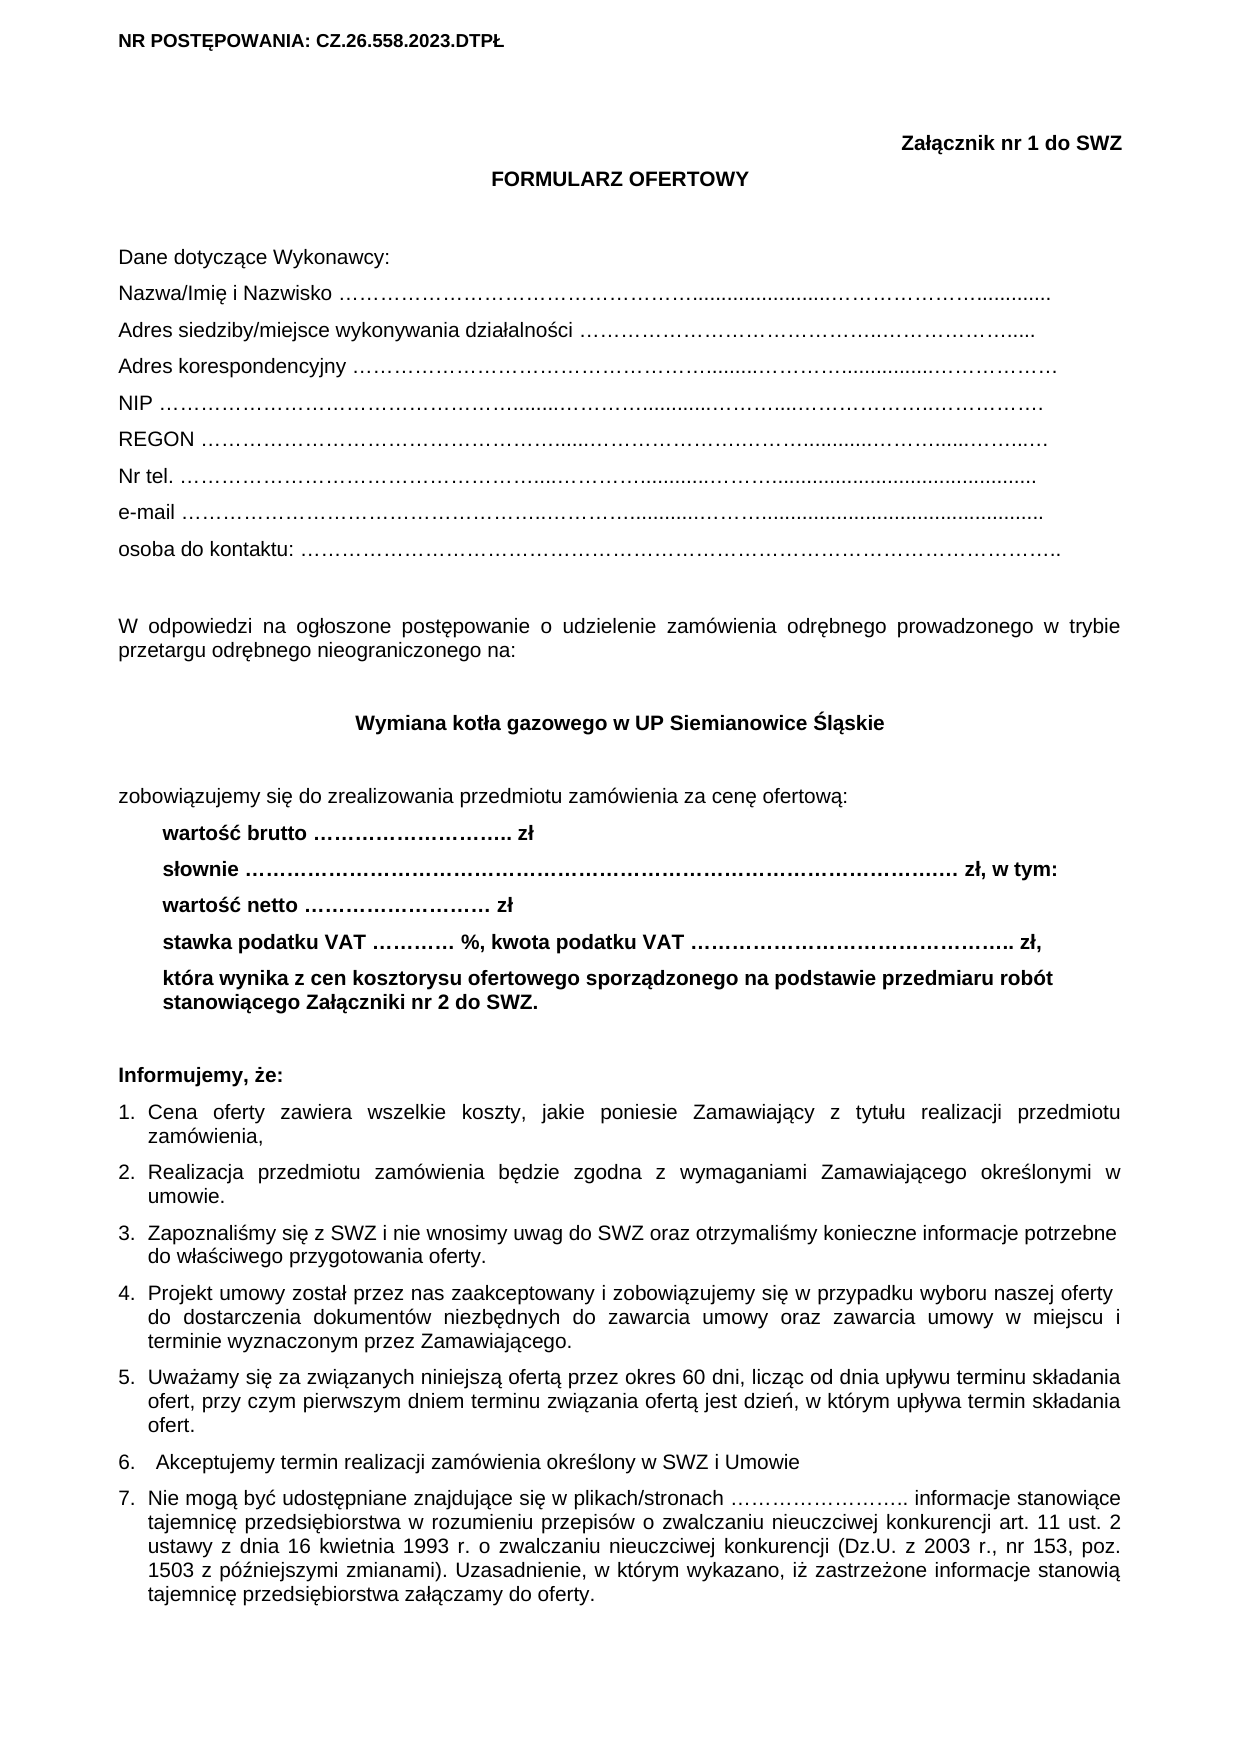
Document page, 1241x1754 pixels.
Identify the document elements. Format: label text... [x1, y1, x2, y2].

text stawka podatku VAT ………… %, kwota podatku VAT ……………………………………….. zł, [162, 930, 1122, 954]
text Adres siedziby/miejsce wykonywania działalności ……………………………………..………………..... [118, 318, 1122, 342]
list Projekt umowy został przez nas zaakceptowany i zobowiązujemy się w przypadku wyboru naszej oferty do dostarczenia dokumentów niezbędnych do zawarcia umowy oraz zawarcia umowy w miejscu i terminie wyznaczonym przez Zamawiającego. [118, 1281, 1122, 1353]
text zobowiązujemy się do zrealizowania przedmiotu zamówienia za cenę ofertową: [118, 784, 1122, 808]
text NIP ……………………………………………........…………............………....………………..……………. [118, 391, 1122, 414]
list Cena oferty zawiera wszelkie koszty, jakie poniesie Zamawiający z tytułu realizacji przedmiotu zamówienia, [118, 1099, 1122, 1147]
list Nie mogą być udostępniane znajdujące się w plikach/stronach …………………….. informacje stanowiące tajemnicę przedsiębiorstwa w rozumieniu przepisów o zwalczaniu nieuczciwej konkurencji art. 11 ust. 2 ustawy z dnia 16 kwietnia 1993 r. o zwalczaniu nieuczciwej konkurencji (Dz.U. z 2003 r., nr 153, poz. 1503 z późniejszymi zmianami). Uzasadnienie, w którym wykazano, iż zastrzeżone informacje stanowią tajemnicę przedsiębiorstwa załączamy do oferty. [118, 1486, 1122, 1606]
text Załącznik nr 1 do SWZ [118, 131, 1122, 154]
list Akceptujemy termin realizacji zamówienia określony w SWZ i Umowie [118, 1449, 1122, 1473]
text FORMULARZ OFERTOWY [118, 167, 1122, 191]
list Realizacja przedmiotu zamówienia będzie zgodna z wymaganiami Zamawiającego określonymi w umowie. [118, 1160, 1122, 1208]
text Wymiana kotła gazowego w UP Siemianowice Śląskie [118, 711, 1122, 735]
text która wynika z cen kosztorysu ofertowego sporządzonego na podstawie przedmiaru robót stanowiącego Załączniki nr 2 do SWZ. [162, 966, 1122, 1014]
text Dane dotyczące Wykonawcy: [118, 245, 1122, 269]
text Informujemy, że: [118, 1063, 1122, 1087]
text Nazwa/Imię i Nazwisko ……………………………………………........................…………………............. [118, 281, 1122, 305]
text Nr tel. ……………………………………………....…………............……….............................................. [118, 463, 1122, 487]
text osoba do kontaktu: ……………………………………………………………………………………………….. [118, 536, 1122, 560]
text słownie ……………………………………………………………………………………….… zł, w tym: [162, 857, 1122, 881]
list Uważamy się za związanych niniejszą ofertą przez okres 60 dni, licząc od dnia upływu terminu składania ofert, przy czym pierwszym dniem terminu związania ofertą jest dzień, w którym upływa termin składania ofert. [118, 1365, 1122, 1437]
text e-mail ……………………………………………..…………............………................................................. [118, 500, 1122, 524]
text Adres korespondencyjny …………………………………………….........…………................……………… [118, 354, 1122, 378]
text REGON ……………………………………………......………………….………............………......……...… [118, 427, 1122, 451]
list Zapoznaliśmy się z SWZ i nie wnosimy uwag do SWZ oraz otrzymaliśmy konieczne informacje potrzebne do właściwego przygotowania oferty. [118, 1220, 1122, 1268]
text wartość brutto ……………………….. zł [118, 820, 1122, 844]
text wartość netto ……………………… zł [118, 893, 1122, 917]
text W odpowiedzi na ogłoszone postępowanie o udzielenie zamówienia odrębnego prowadzonego w trybie przetargu odrębnego nieograniczonego na: [118, 614, 1122, 662]
